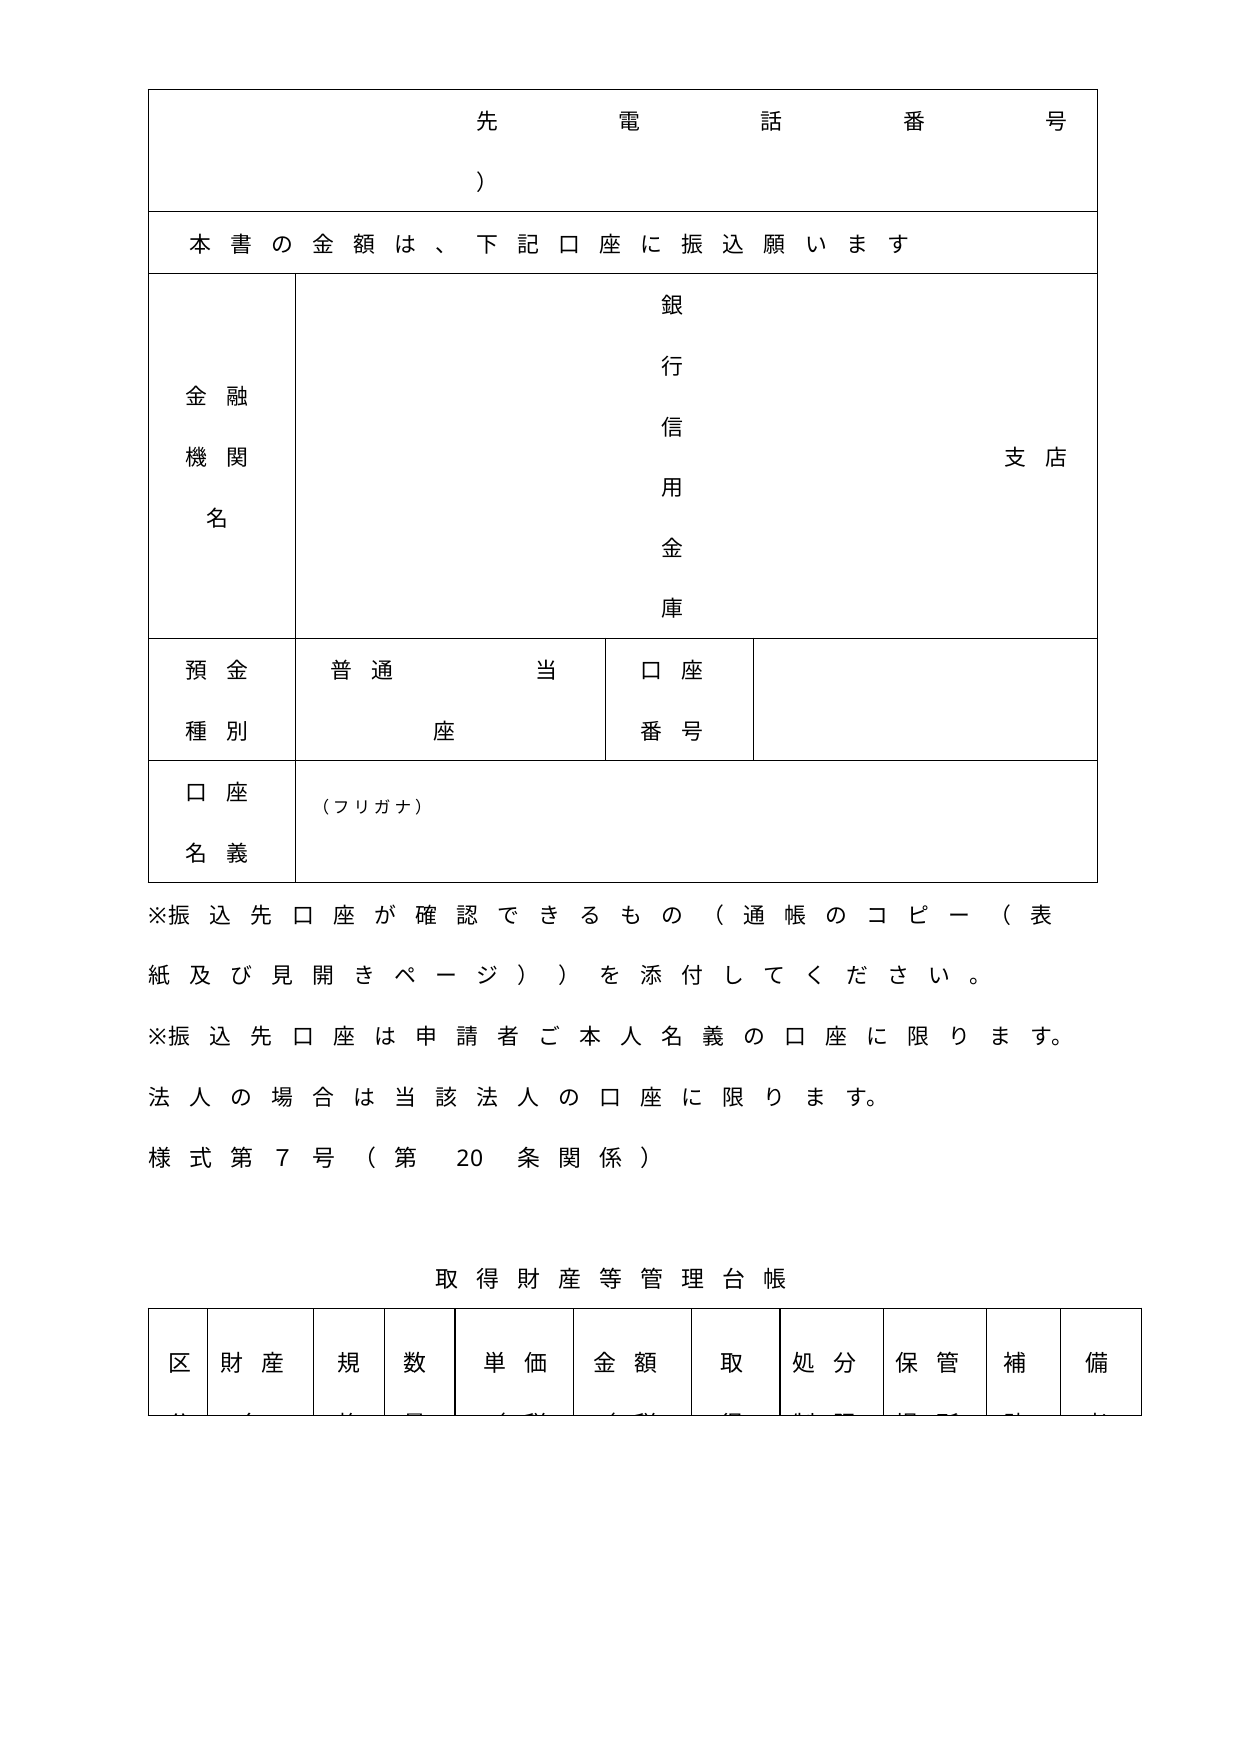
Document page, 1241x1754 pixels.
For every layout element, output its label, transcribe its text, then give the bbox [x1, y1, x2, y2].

table_header 金額 （税抜） [574, 1309, 691, 1415]
table_cell [754, 639, 1097, 760]
text 取得財産等管理台帳 [148, 1247, 1092, 1308]
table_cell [149, 90, 1097, 211]
table_header 補助率 [987, 1309, 1060, 1415]
table_cell 口座名義 [149, 761, 295, 882]
table_header 数量 [385, 1309, 454, 1415]
table_header 処分制限期間 [781, 1309, 883, 1415]
table_header 規格 [314, 1309, 384, 1415]
table_header 保管場所 [884, 1309, 986, 1415]
table_cell 銀行 信用金庫 [635, 274, 753, 638]
table_cell 預金種別 [149, 639, 295, 760]
text 様式第７号（第20条関係） [148, 1126, 1092, 1186]
table_header 備考 [1061, 1309, 1141, 1415]
table_header 区分 [149, 1309, 207, 1415]
text ※振込先口座が確認できるもの（通帳のコピー（表紙及び見開きページ））を添付してください。 [148, 883, 1092, 1004]
table_header 取得 年月日 [692, 1309, 779, 1415]
table_header 単価 （税抜）抜） [456, 1309, 573, 1415]
table_cell （フリガナ） [296, 761, 1097, 882]
text ※振込先口座は申請者ご本人名義の口座に限ります。法人の場合は当該法人の口座に限ります。 [148, 1004, 1092, 1126]
table_cell 普通 当座 [296, 639, 605, 760]
table_cell 口座番号 [606, 639, 753, 760]
table_cell 本書の金額は、下記口座に振込願います [149, 212, 1097, 273]
table_header 財産名 [208, 1309, 313, 1415]
table_cell [296, 274, 635, 638]
table_cell 金融機関名 [149, 274, 295, 638]
table_cell 支店 [754, 274, 1097, 638]
